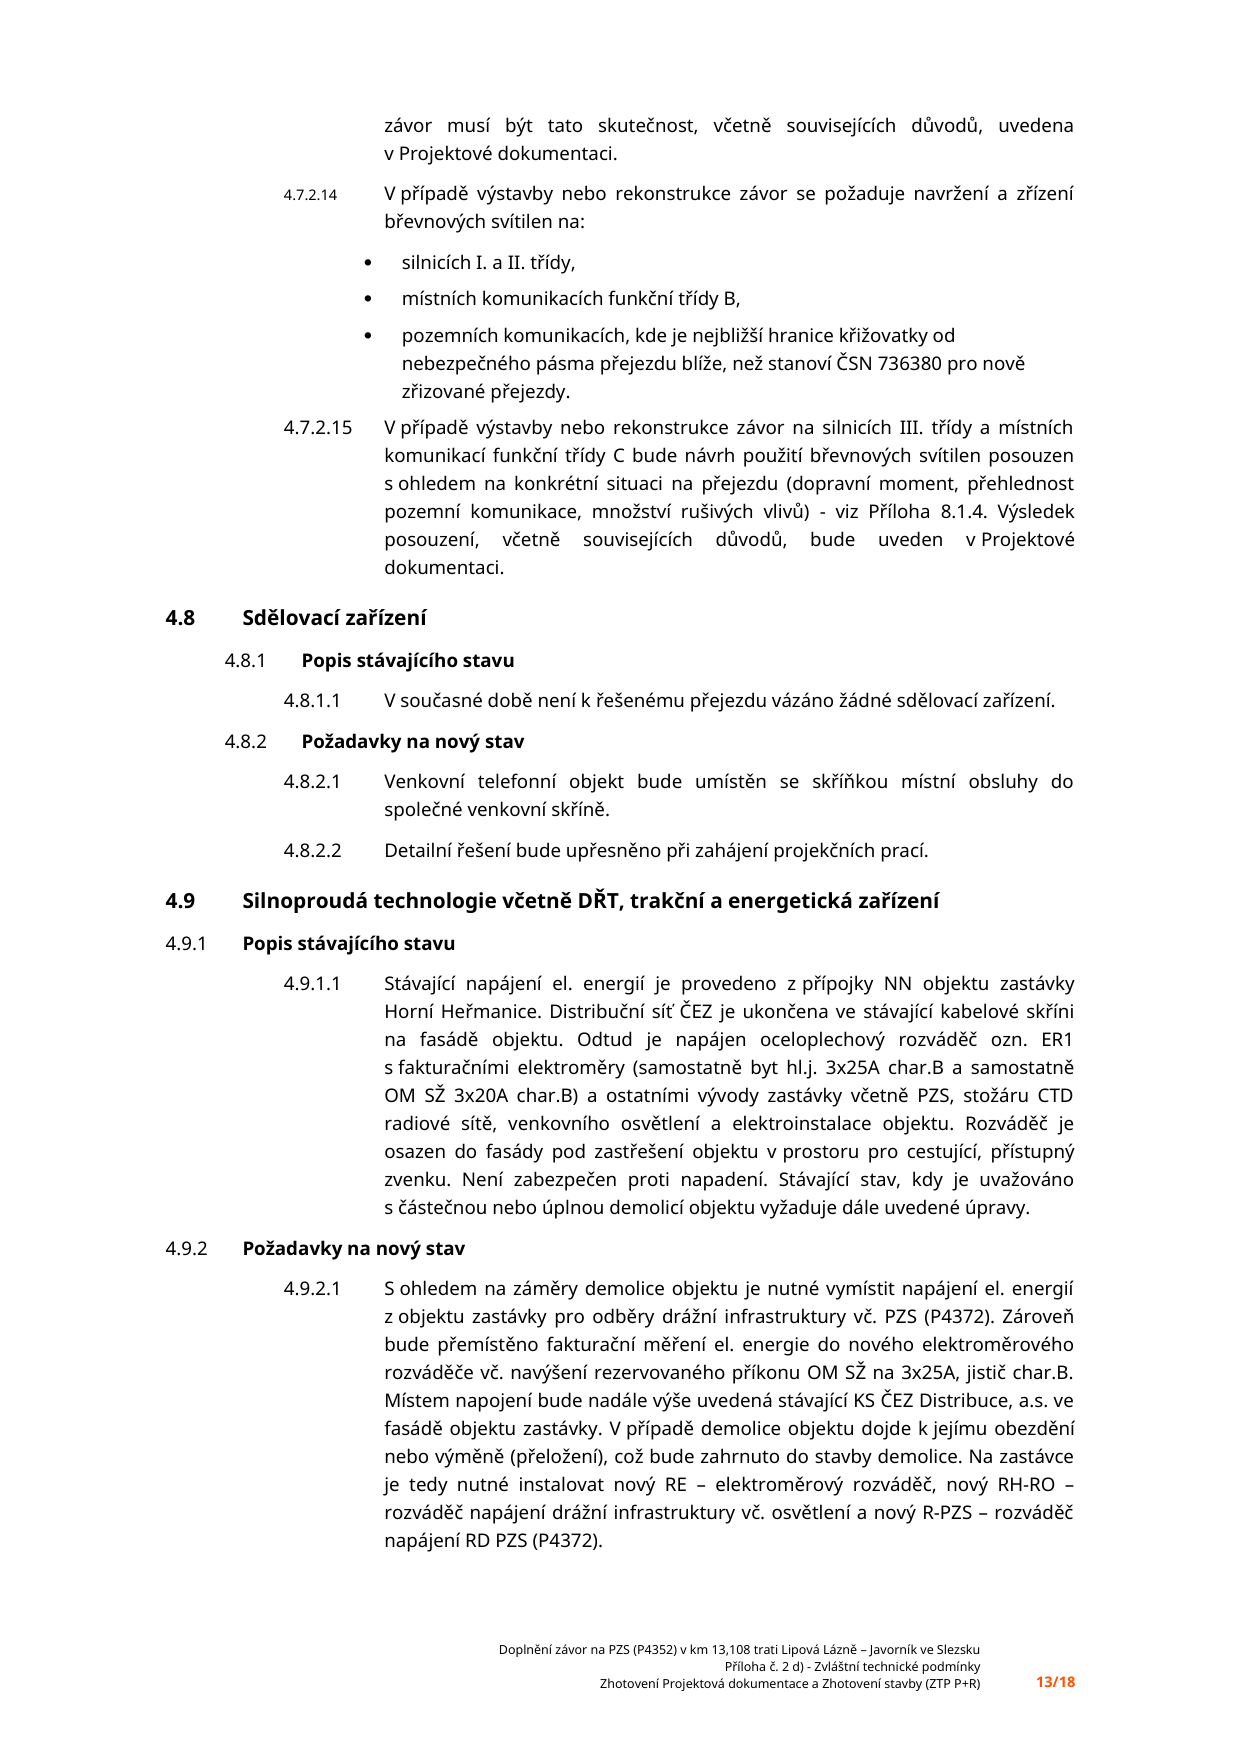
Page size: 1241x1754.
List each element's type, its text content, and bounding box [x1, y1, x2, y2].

text Stávající napájení el. energií je provedeno z přípojky NN objektu zastávky Horní Heřmanice. Distribuční síť ČEZ je ukončena ve stávající kabelové skříni na fasádě objektu. Odtud je napájen oceloplechový rozváděč ozn. ER1 s fakturačními elektroměry (samostatně byt hl.j. 3x25A char.B a samostatně OM SŽ 3x20A char.B) a ostatními vývody zastávky včetně PZS, stožáru CTD radiové sítě, venkovního osvětlení a elektroinstalace objektu. Rozváděč je osazen do fasády pod zastřešení objektu v prostoru pro cestující, přístupný zvenku. Není zabezpečen proti napadení. Stávající stav, kdy je uvažováno s částečnou nebo úplnou demolicí objektu vyžaduje dále uvedené úpravy. [284, 970, 1075, 1220]
text V případě výstavby nebo rekonstrukce závor se požaduje navržení a zřízení břevnových svítilen na: [284, 181, 1075, 234]
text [284, 112, 1075, 166]
text Popis stávajícího stavu [224, 647, 1075, 673]
text Sdělovací zařízení [165, 603, 1075, 632]
list místních komunikacích funkční třídy B, [364, 286, 1075, 311]
text Popis stávajícího stavu [165, 930, 1075, 955]
text S ohledem na záměry demolice objektu je nutné vymístit napájení el. energií z objektu zastávky pro odběry drážní infrastruktury vč. PZS (P4372). Zároveň bude přemístěno fakturační měření el. energie do nového elektroměrového rozváděče vč. navýšení rezervovaného příkonu OM SŽ na 3x25A, jistič char.B. Místem napojení bude nadále výše uvedená stávající KS ČEZ Distribuce, a.s. ve fasádě objektu zastávky. V případě demolice objektu dojde k jejímu obezdění nebo výměně (přeložení), což bude zahrnuto do stavby demolice. Na zastávce je tedy nutné instalovat nový RE – elektroměrový rozváděč, nový RH-RO – rozváděč napájení drážní infrastruktury vč. osvětlení a nový R-PZS – rozváděč napájení RD PZS (P4372). [284, 1276, 1075, 1553]
text V případě výstavby nebo rekonstrukce závor na silnicích III. třídy a místních komunikací funkční třídy C bude návrh použití břevnových svítilen posouzen s ohledem na konkrétní situaci na přejezdu (dopravní moment, přehlednost pozemní komunikace, množství rušivých vlivů) - viz Příloha 8.1.4. Výsledek posouzení, včetně souvisejících důvodů, bude uveden v Projektové dokumentaci. [284, 414, 1075, 580]
text V současné době není k řešenému přejezdu vázáno žádné sdělovací zařízení. [284, 688, 1075, 713]
list pozemních komunikacích, kde je nejbližší hranice křižovatky od nebezpečného pásma přejezdu blíže, než stanoví ČSN 736380 pro nově zřizované přejezdy. [364, 322, 1075, 403]
list silnicích I. a II. třídy, [364, 249, 1075, 275]
text Venkovní telefonní objekt bude umístěn se skříňkou místní obsluhy do společné venkovní skříně. [284, 769, 1075, 822]
text Detailní řešení bude upřesněno při zahájení projekčních prací. [284, 837, 1075, 863]
text Požadavky na nový stav [224, 728, 1075, 754]
text Silnoproudá technologie včetně DŘT, trakční a energetická zařízení [165, 886, 1075, 914]
text Požadavky na nový stav [165, 1235, 1075, 1261]
